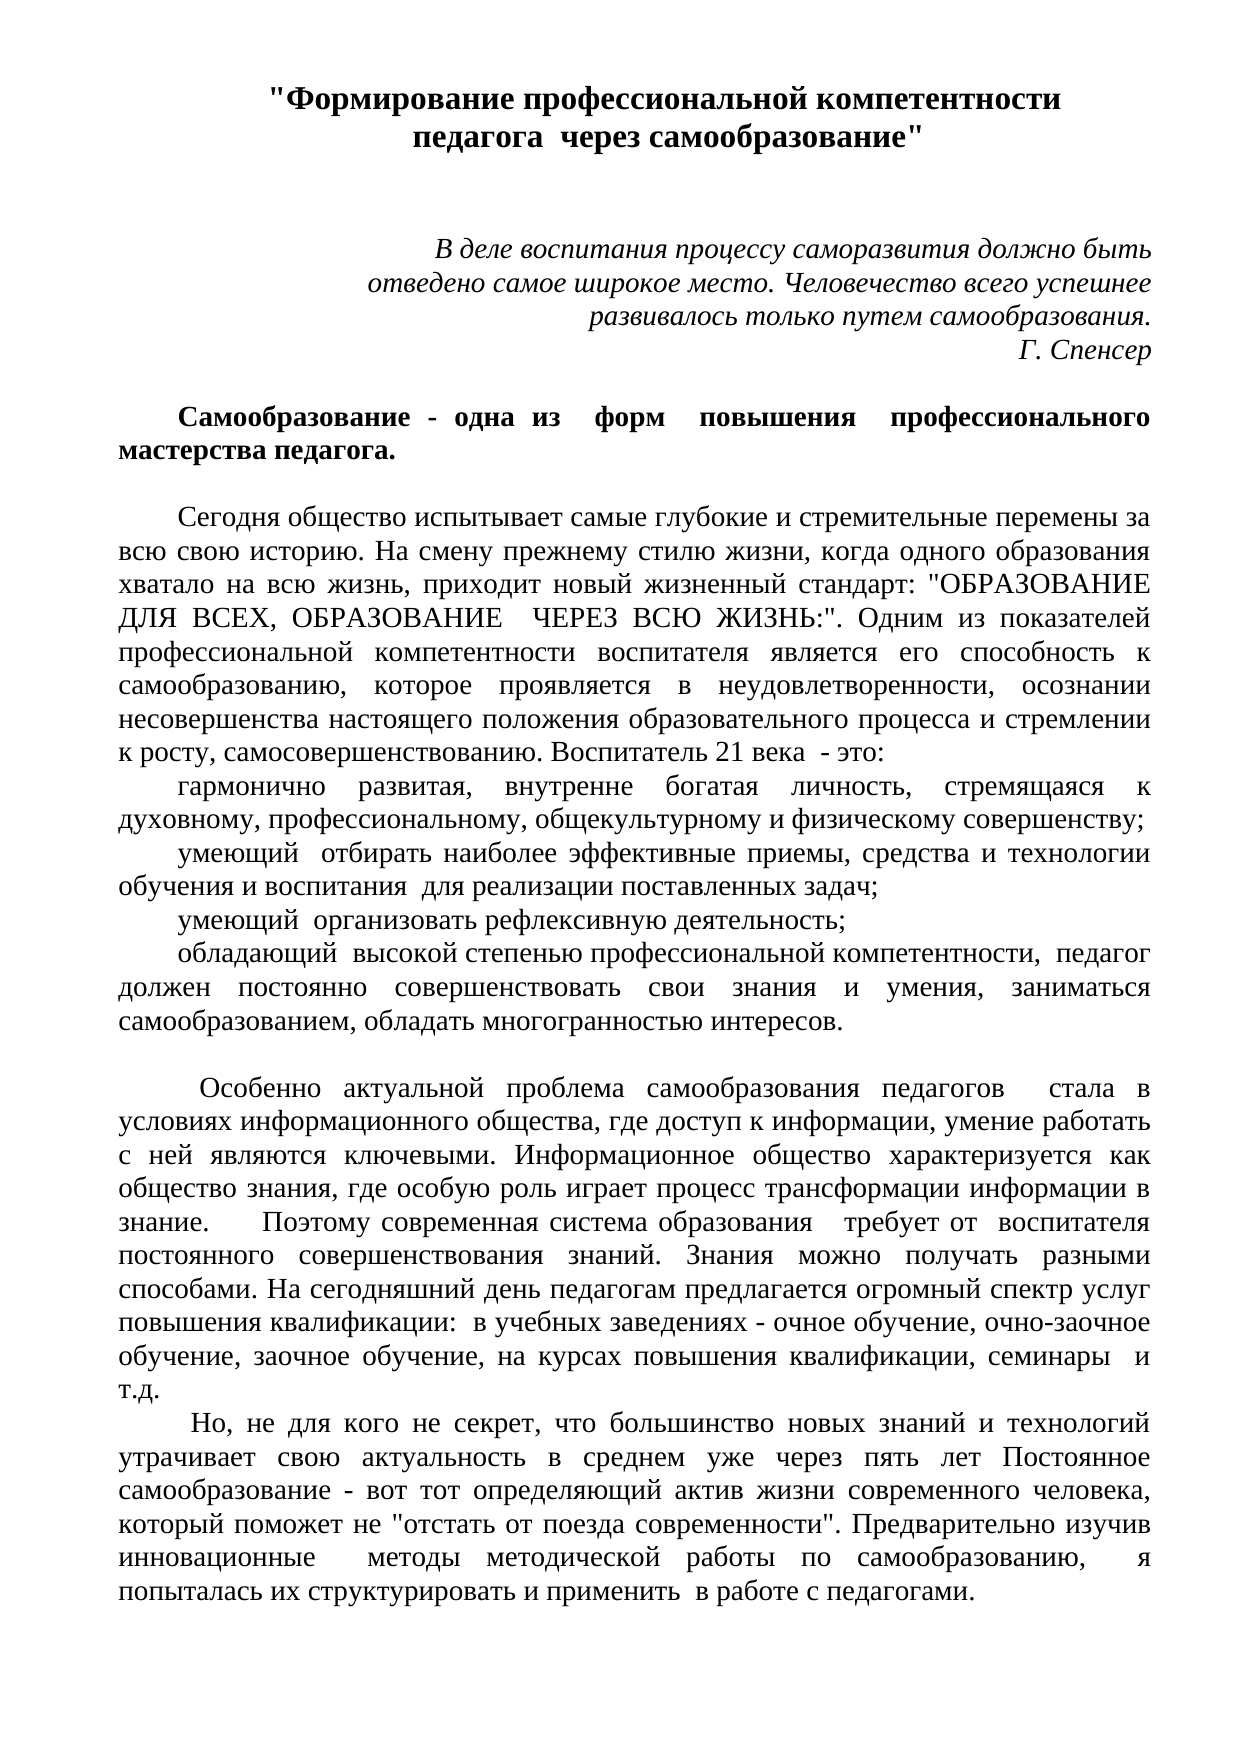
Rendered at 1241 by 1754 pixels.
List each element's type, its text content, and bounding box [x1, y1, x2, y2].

text гармонично развитая, внутренне богатая личность, стремящаяся к духовному, профессиональному, общекультурному и физическому совершенству; [118, 768, 1152, 835]
text умеющий организовать рефлексивную деятельность; [118, 902, 1152, 936]
text отведено самое широкое место. Человечество всего успешнее [118, 265, 1152, 298]
text обладающий высокой степенью профессиональной компетентности, педагог должен постоянно совершенствовать свои знания и умения, заниматься самообразованием, обладать многогранностью интересов. [118, 936, 1152, 1036]
text Особенно актуальной проблема самообразования педагогов стала в условиях информационного общества, где доступ к информации, умение работать с ней являются ключевыми. Информационное общество характеризуется как общество знания, где особую роль играет процесс трансформации информации в знание. Поэтому современная система образования требует от воспитателя постоянного совершенствования знаний. Знания можно получать разными способами. На сегодняшний день педагогам предлагается огромный спектр услуг повышения квалификации: в учебных заведениях - очное обучение, очно-заочное обучение, заочное обучение, на курсах повышения квалификации, семинары и т.д. [118, 1070, 1152, 1405]
text Самообразование - одна из форм повышения профессионального мастерства педагога. [118, 399, 1152, 466]
text развивалось только путем самообразования. [118, 298, 1152, 332]
text "Формирование профессиональной компетентности [118, 78, 1152, 116]
text педагога через самообразование" [118, 116, 1152, 154]
text умеющий отбирать наиболее эффективные приемы, средства и технологии обучения и воспитания для реализации поставленных задач; [118, 835, 1152, 902]
text Но, не для кого не секрет, что большинство новых знаний и технологий утрачивает свою актуальность в среднем уже через пять лет Постоянное самообразование - вот тот определяющий актив жизни современного человека, который поможет не "отстать от поезда современности". Предварительно изучив инновационные методы методической работы по самообразованию, я попыталась их структурировать и применить в работе с педагогами. [118, 1405, 1152, 1606]
text Сегодня общество испытывает самые глубокие и стремительные перемены за всю свою историю. На смену прежнему стилю жизни, когда одного образования хватало на всю жизнь, приходит новый жизненный стандарт: "ОБРАЗОВАНИЕ ДЛЯ ВСЕХ, ОБРАЗОВАНИЕ ЧЕРЕЗ ВСЮ ЖИЗНЬ:". Одним из показателей профессиональной компетентности воспитателя является его способность к самообразованию, которое проявляется в неудовлетворенности, осознании несовершенства настоящего положения образовательного процесса и стремлении к росту, самосовершенствованию. Воспитатель 21 века - это: [118, 499, 1152, 768]
text Г. Спенсер [118, 332, 1152, 365]
text В деле воспитания процессу саморазвития должно быть [118, 231, 1152, 265]
